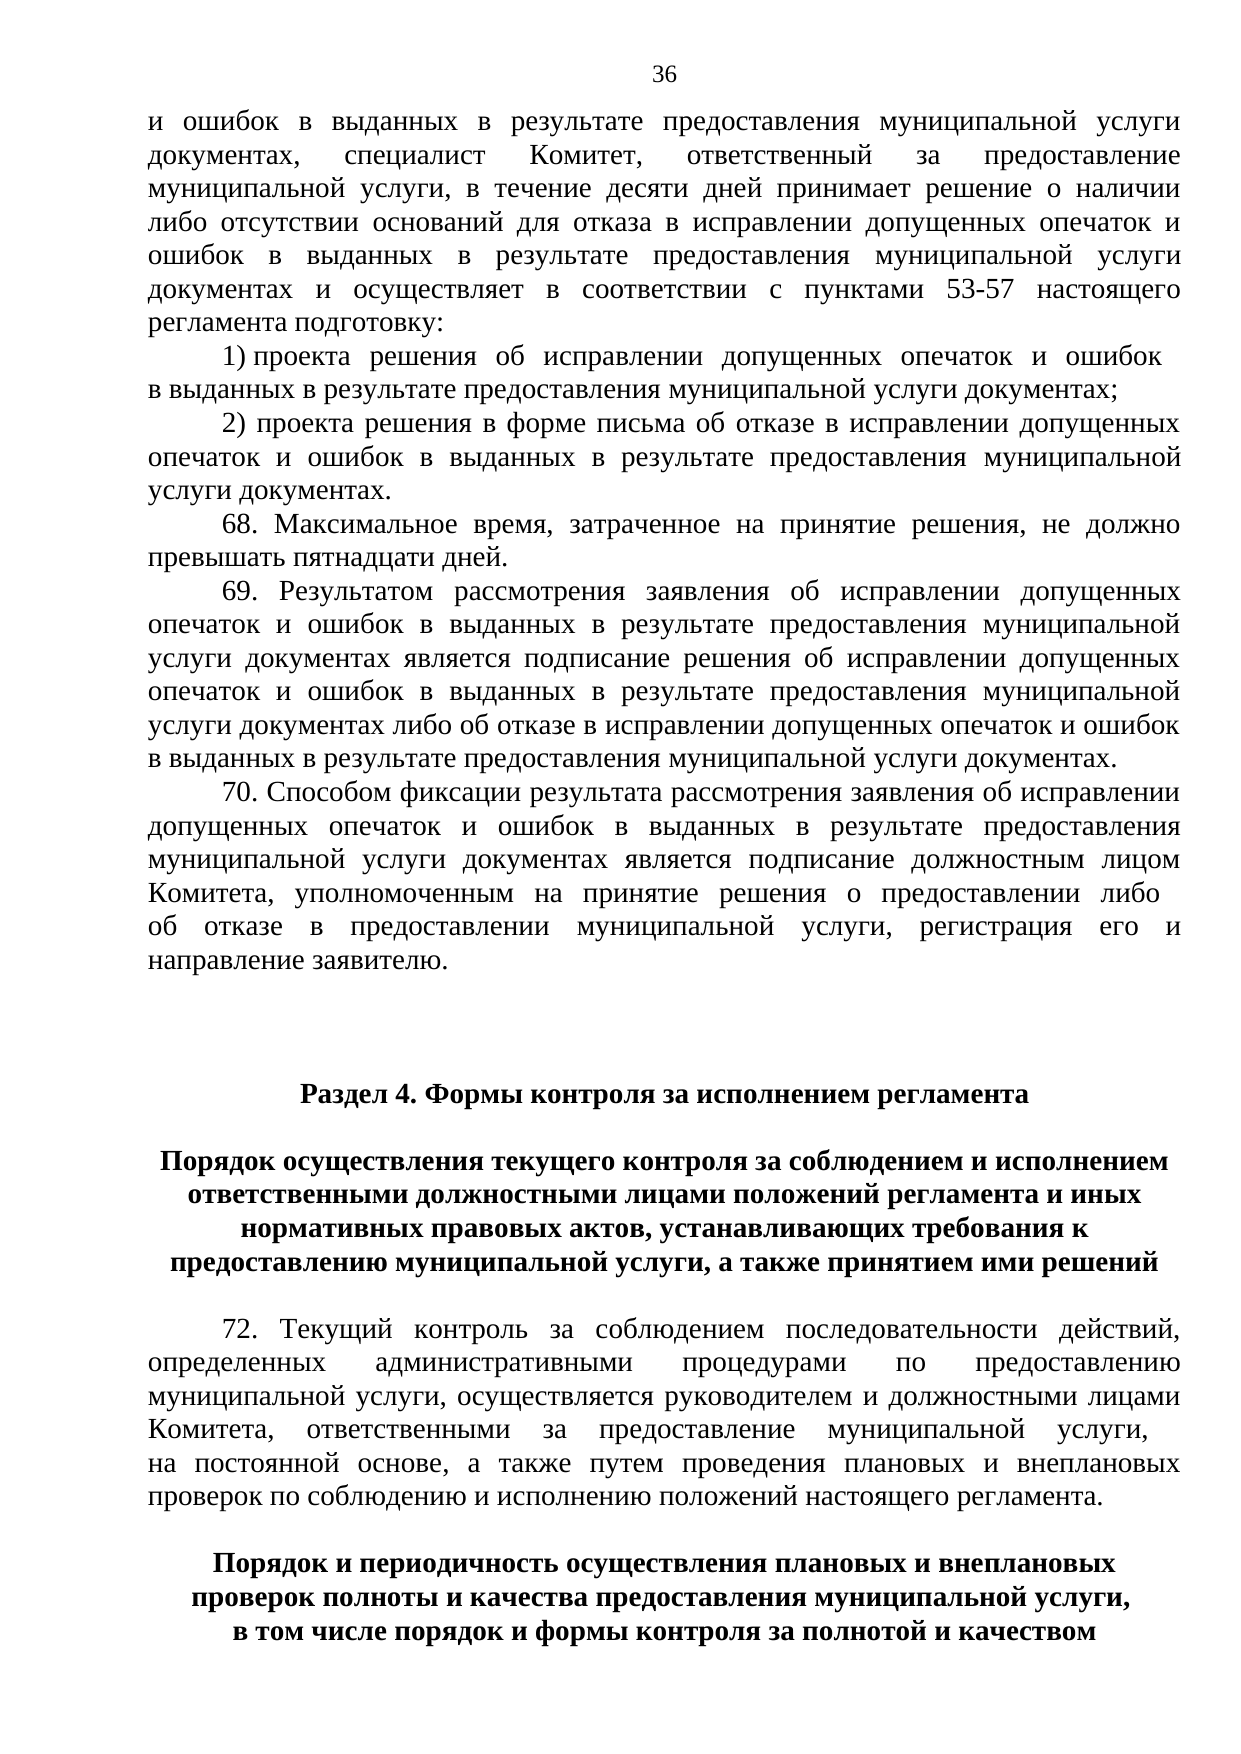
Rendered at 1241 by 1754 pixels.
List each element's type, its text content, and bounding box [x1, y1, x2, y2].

text 69. Результатом рассмотрения заявления об исправлении допущенных опечаток и ошибок в выданных в результате предоставления муниципальной услуги документах является подписание решения об исправлении допущенных опечаток и ошибок в выданных в результате предоставления муниципальной услуги документах либо об отказе в исправлении допущенных опечаток и ошибок в выданных в результате предоставления муниципальной услуги документах. [148, 573, 1181, 774]
text 2) проекта решения в форме письма об отказе в исправлении допущенных опечаток и ошибок в выданных в результате предоставления муниципальной услуги документах. [148, 405, 1181, 506]
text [148, 1546, 1181, 1646]
text 72. Текущий контроль за соблюдением последовательности действий, определенных административными процедурами по предоставлению муниципальной услуги, осуществляется руководителем и должностными лицами Комитета, ответственными за предоставление муниципальной услуги, на постоянной основе, а также путем проведения плановых и внеплановых проверок по соблюдению и исполнению положений настоящего регламента. [148, 1311, 1181, 1512]
text 70. Способом фиксации результата рассмотрения заявления об исправлении допущенных опечаток и ошибок в выданных в результате предоставления муниципальной услуги документах является подписание должностным лицом Комитета, уполномоченным на принятие решения о предоставлении либо об отказе в предоставлении муниципальной услуги, регистрация его и направление заявителю. [148, 774, 1181, 975]
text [148, 103, 1181, 338]
text 1) проекта решения об исправлении допущенных опечаток и ошибок в выданных в результате предоставления муниципальной услуги документах; [148, 338, 1181, 405]
text 68. Максимальное время, затраченное на принятие решения, не должно превышать пятнадцати дней. [148, 506, 1181, 573]
text Раздел 4. Формы контроля за исполнением регламента [148, 1076, 1181, 1109]
text Порядок осуществления текущего контроля за соблюдением и исполнением ответственными должностными лицами положений регламента и иных нормативных правовых актов, устанавливающих требования к предоставлению муниципальной услуги, а также принятием ими решений [148, 1143, 1181, 1277]
